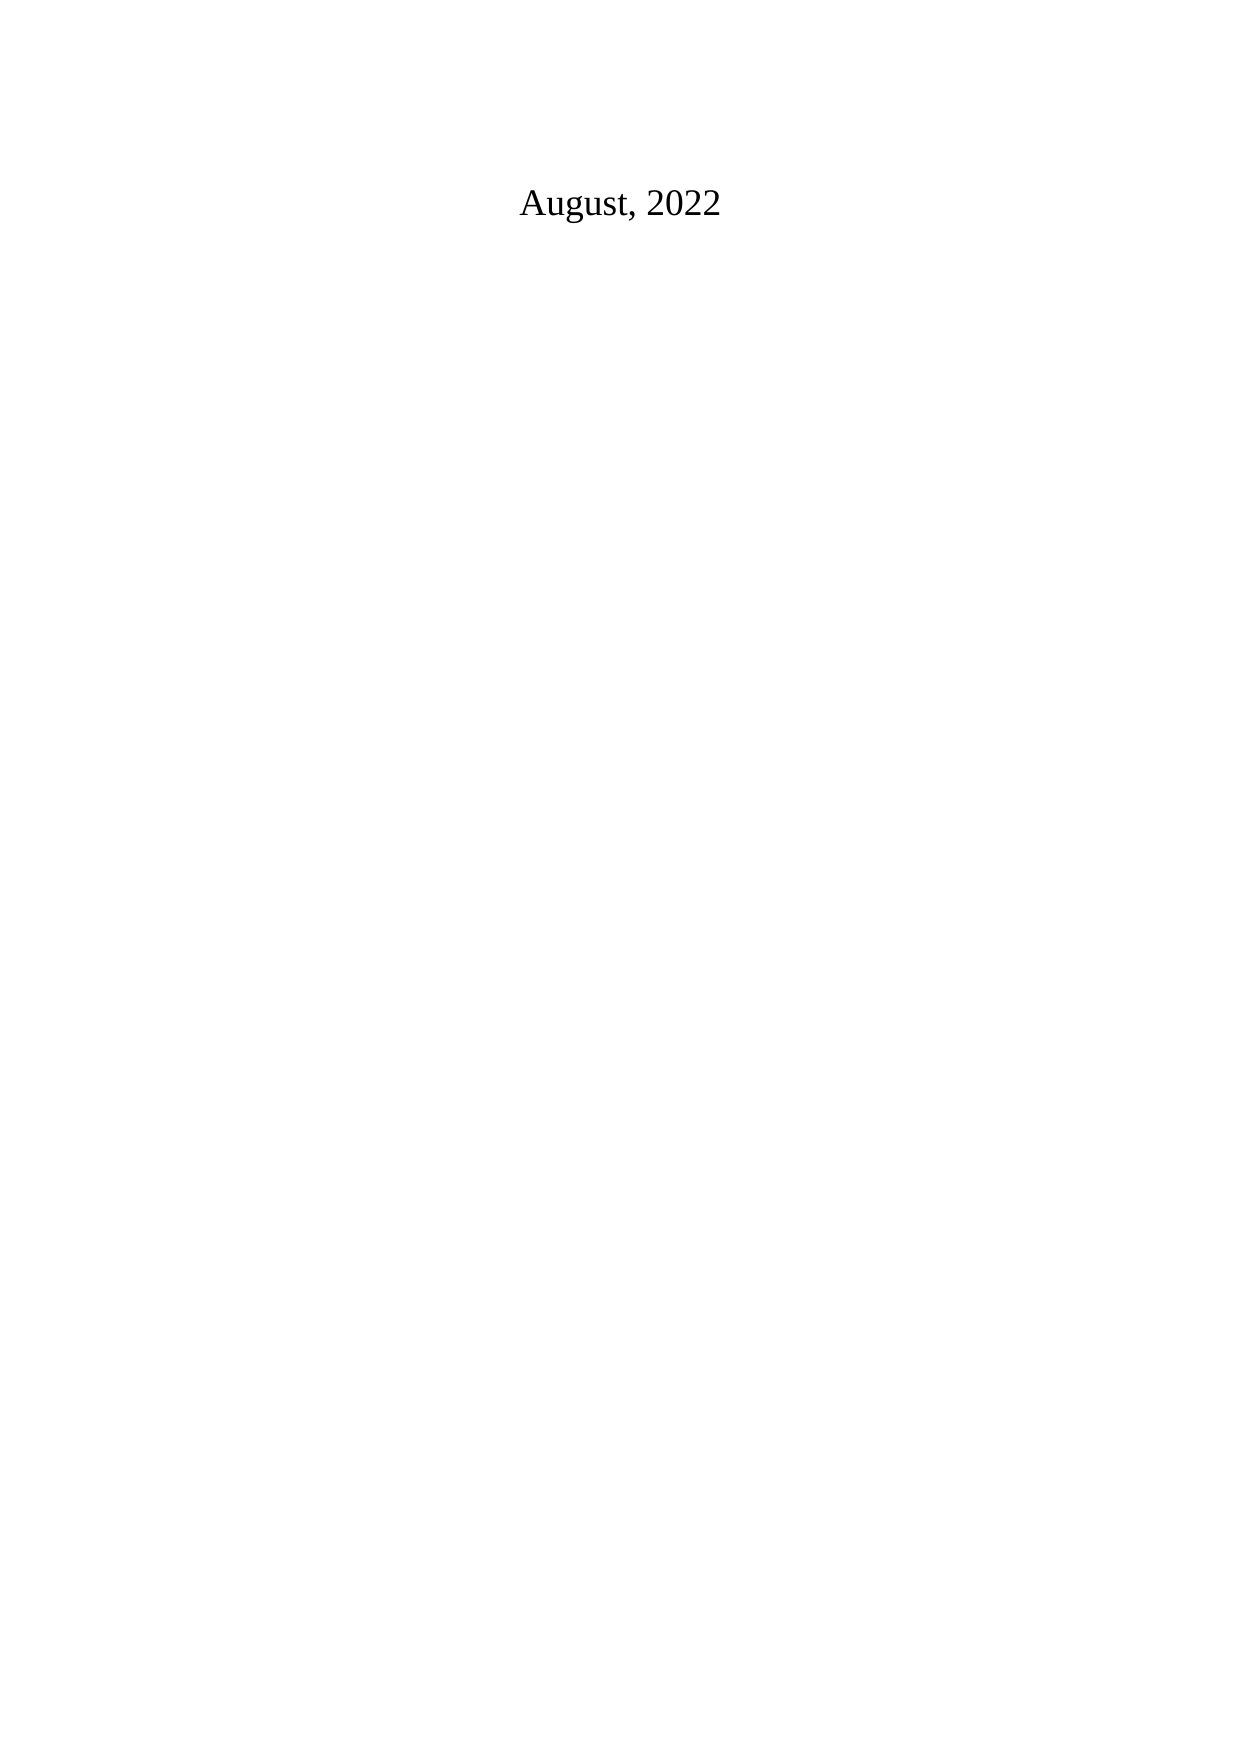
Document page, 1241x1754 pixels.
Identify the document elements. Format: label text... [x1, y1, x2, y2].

text August, 2022 [148, 164, 1092, 239]
